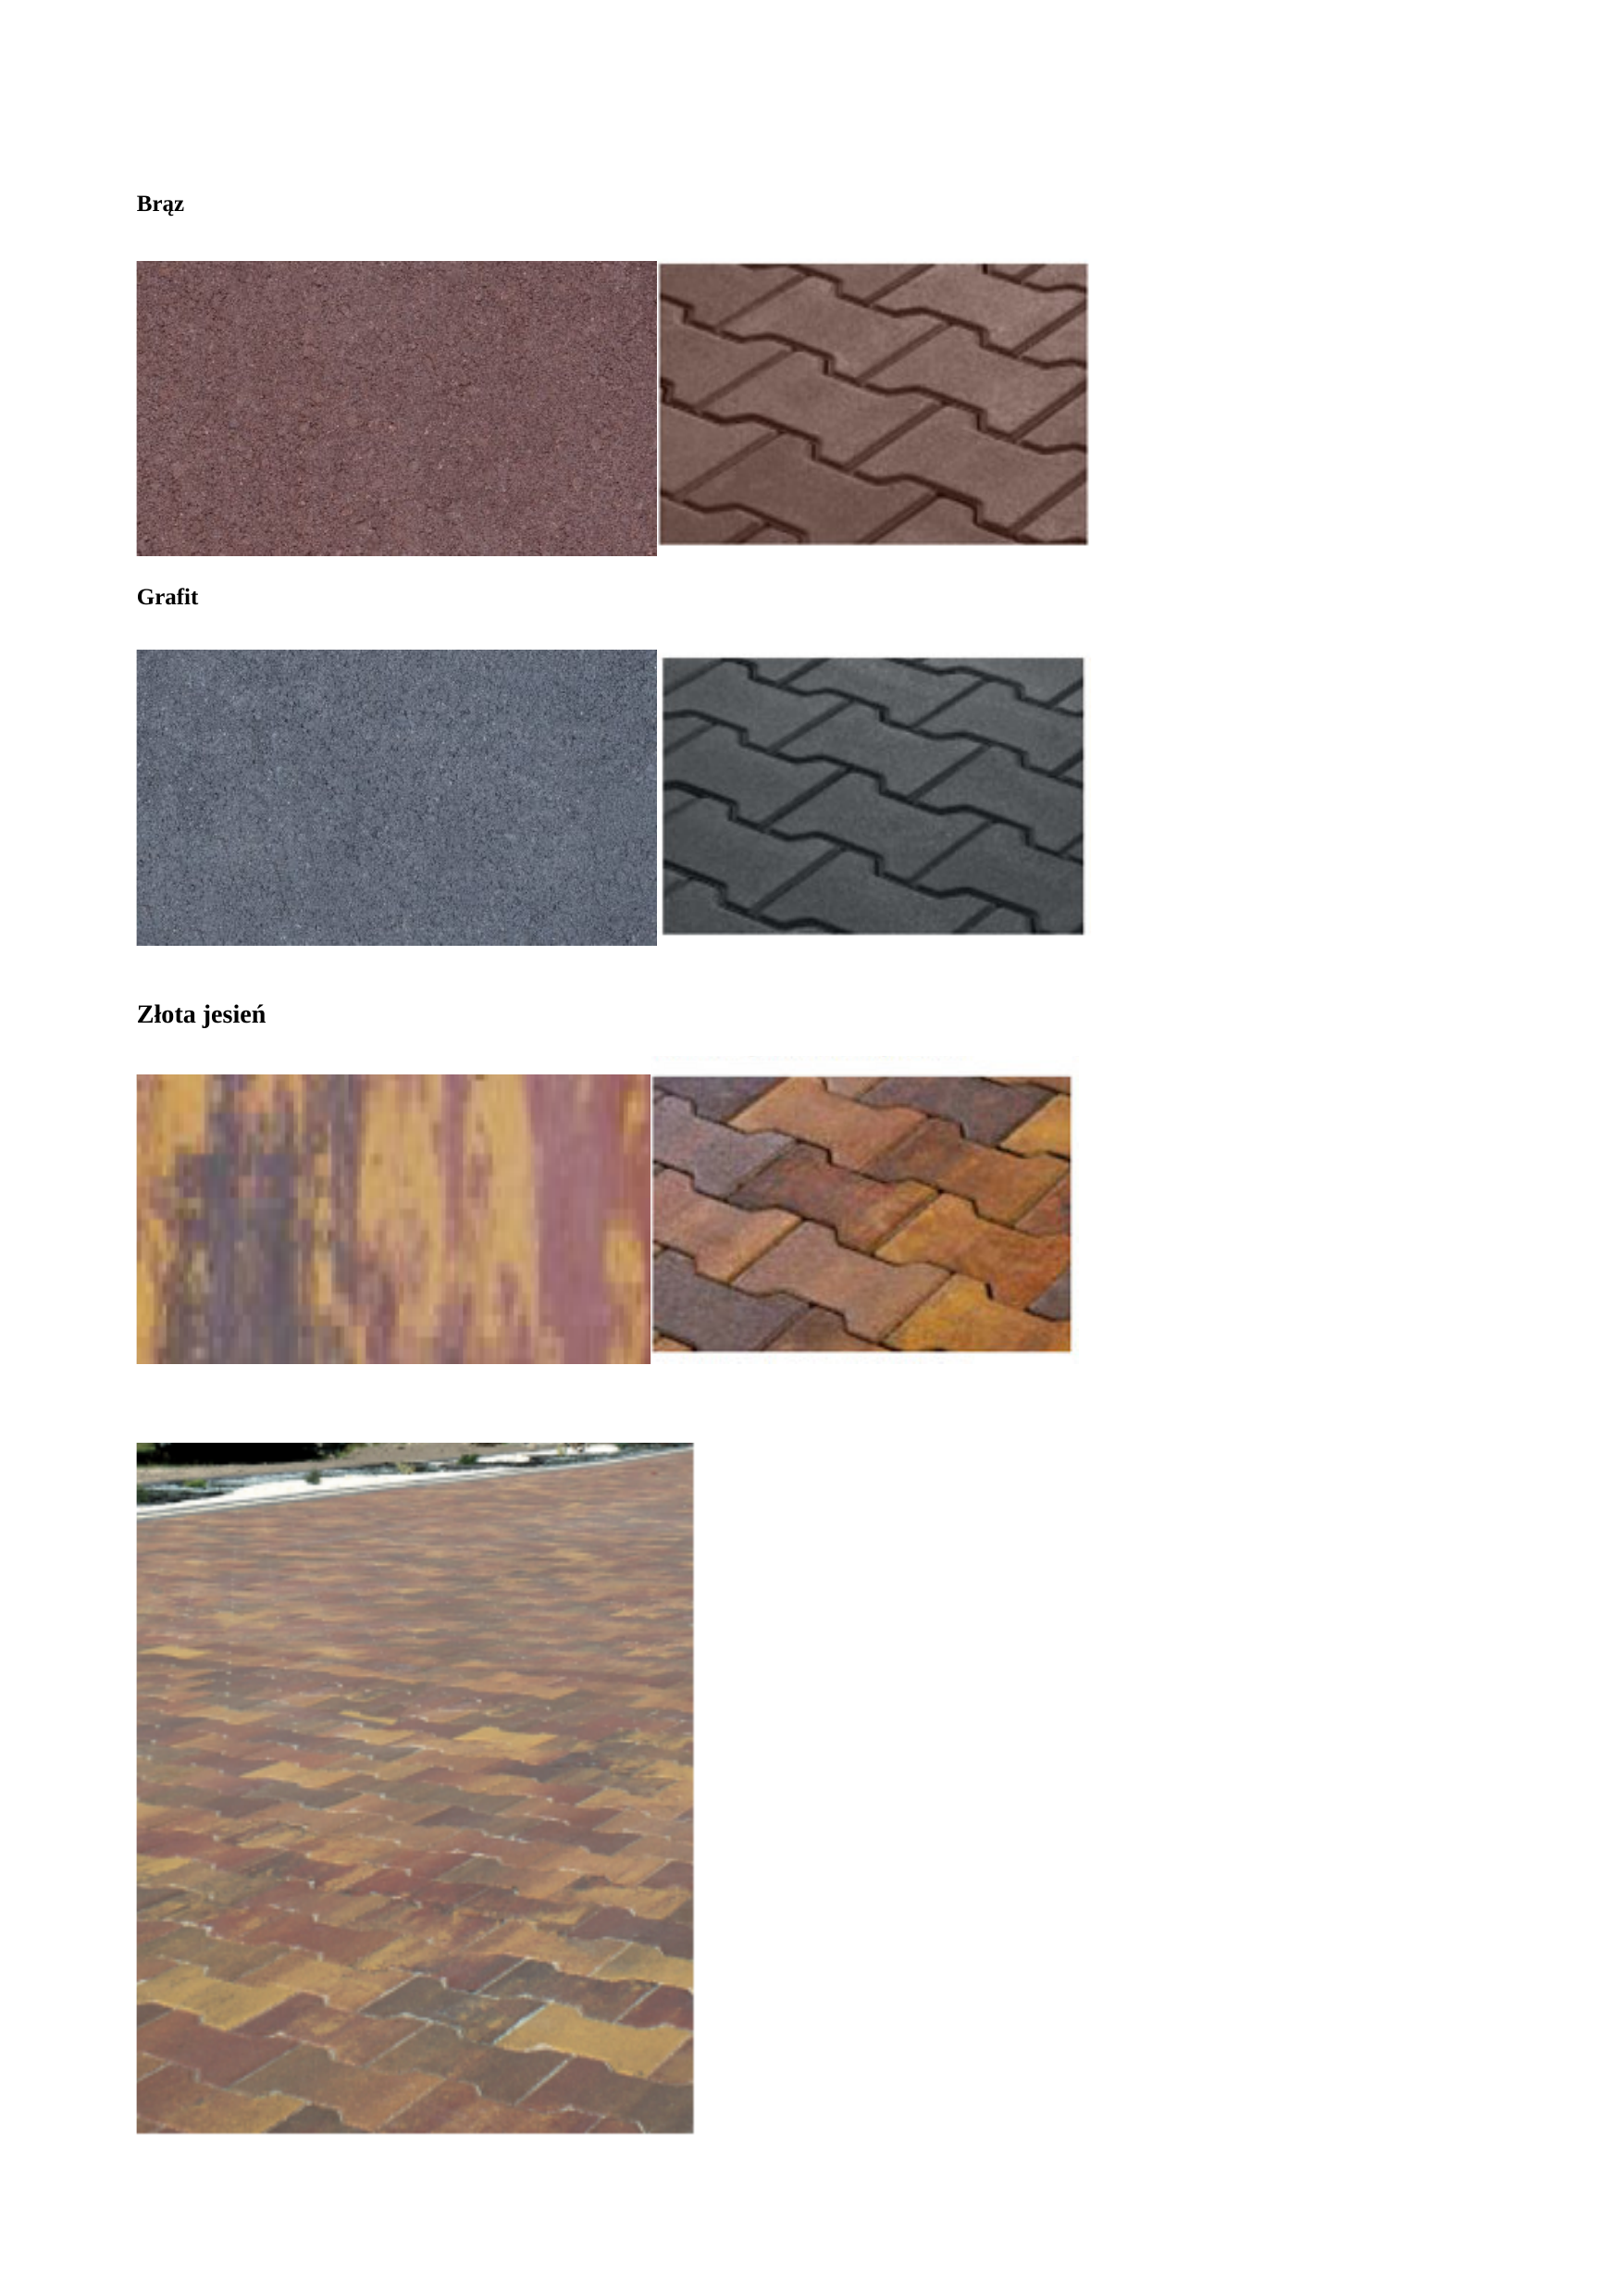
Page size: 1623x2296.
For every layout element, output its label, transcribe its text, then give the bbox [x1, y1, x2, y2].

text Brąz [137, 191, 1486, 217]
text Złota jesień [137, 999, 1486, 1029]
picture [136, 1056, 1079, 1364]
picture [136, 243, 1091, 556]
picture [136, 1443, 707, 2147]
picture [136, 636, 1092, 946]
text Grafit [137, 583, 1486, 610]
